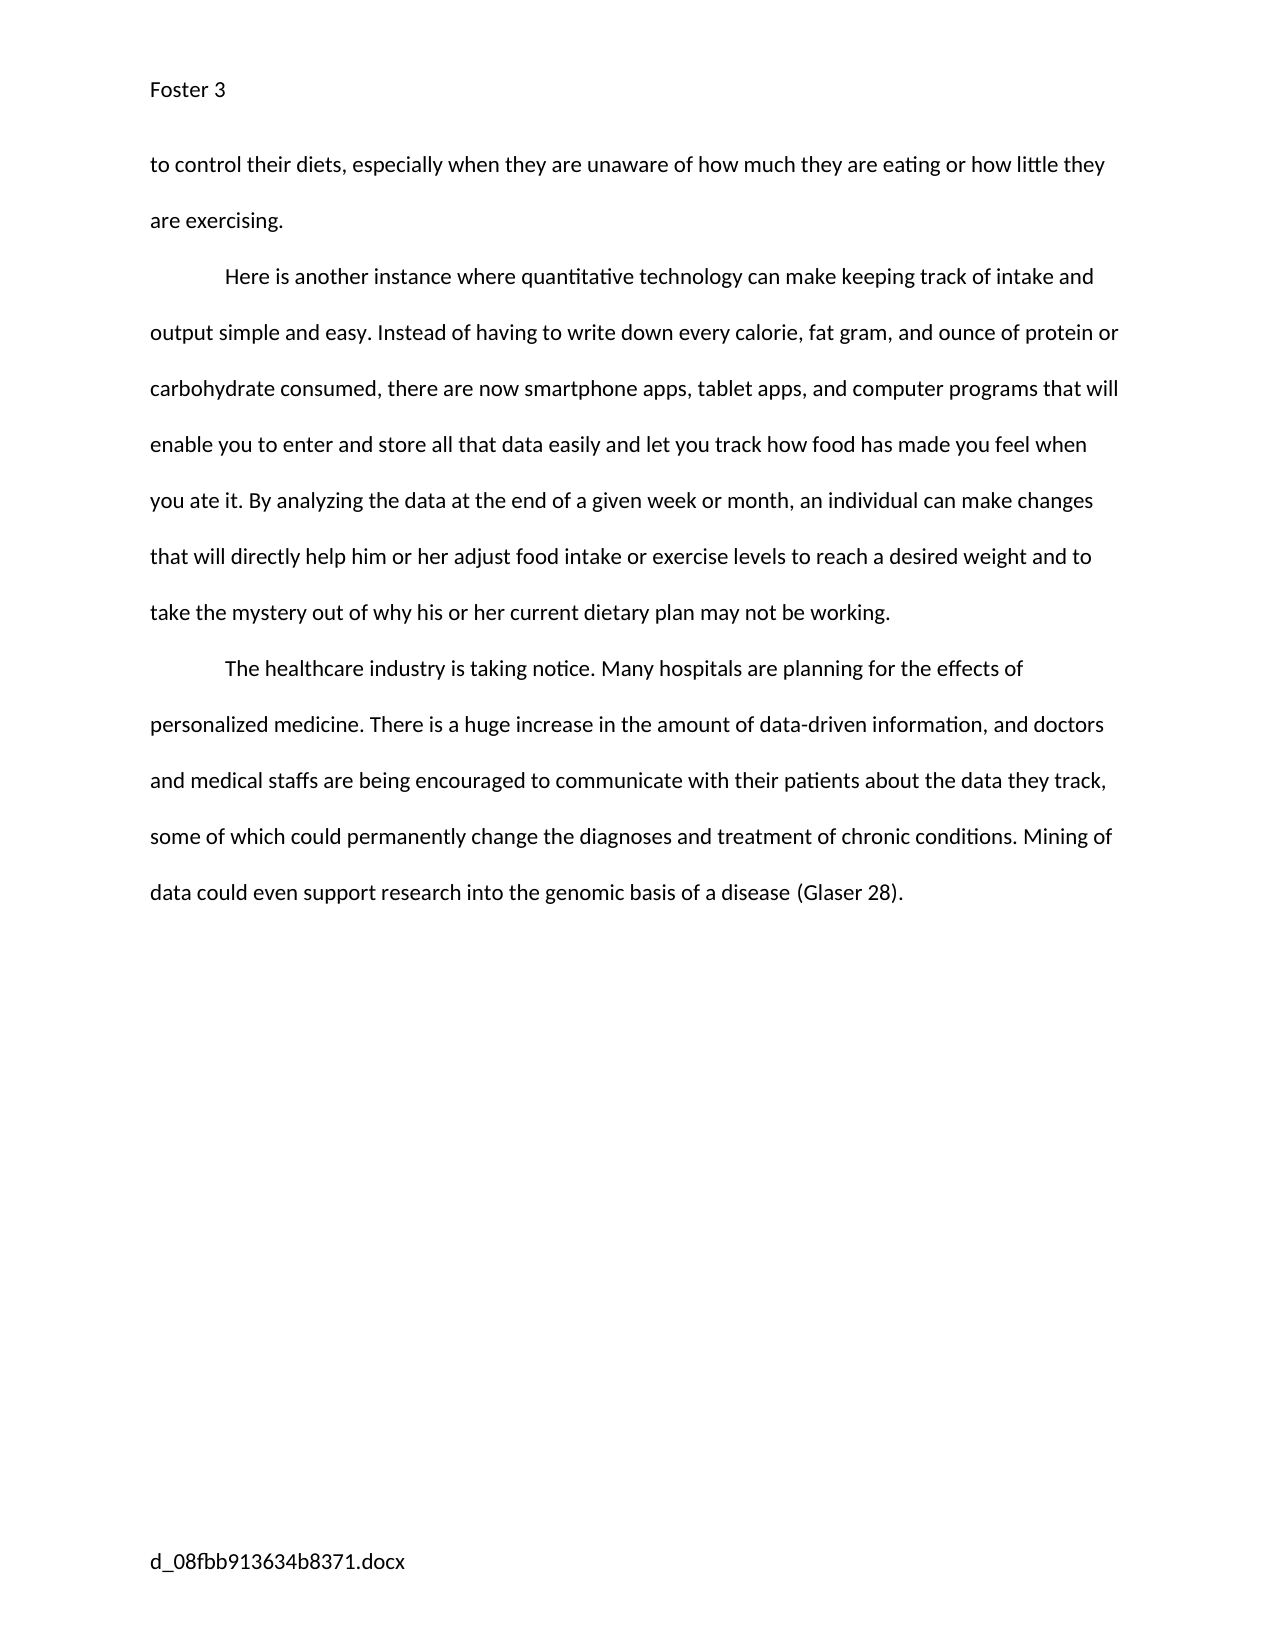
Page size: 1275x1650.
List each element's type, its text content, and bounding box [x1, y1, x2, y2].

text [150, 150, 1125, 234]
text Here is another instance where quantitative technology can make keeping track of intake and output simple and easy. Instead of having to write down every calorie, fat gram, and ounce of protein or carbohydrate consumed, there are now smartphone apps, tablet apps, and computer programs that will enable you to enter and store all that data easily and let you track how food has made you feel when you ate it. By analyzing the data at the end of a given week or month, an individual can make changes that will directly help him or her adjust food intake or exercise levels to reach a desired weight and to take the mystery out of why his or her current dietary plan may not be working. [150, 262, 1125, 626]
text The healthcare industry is taking notice. Many hospitals are planning for the effects of personalized medicine. There is a huge increase in the amount of data-driven information, and doctors and medical staffs are being encouraged to communicate with their patients about the data they track, some of which could permanently change the diagnoses and treatment of chronic conditions. Mining of data could even support research into the genomic basis of a disease. [150, 654, 1125, 907]
